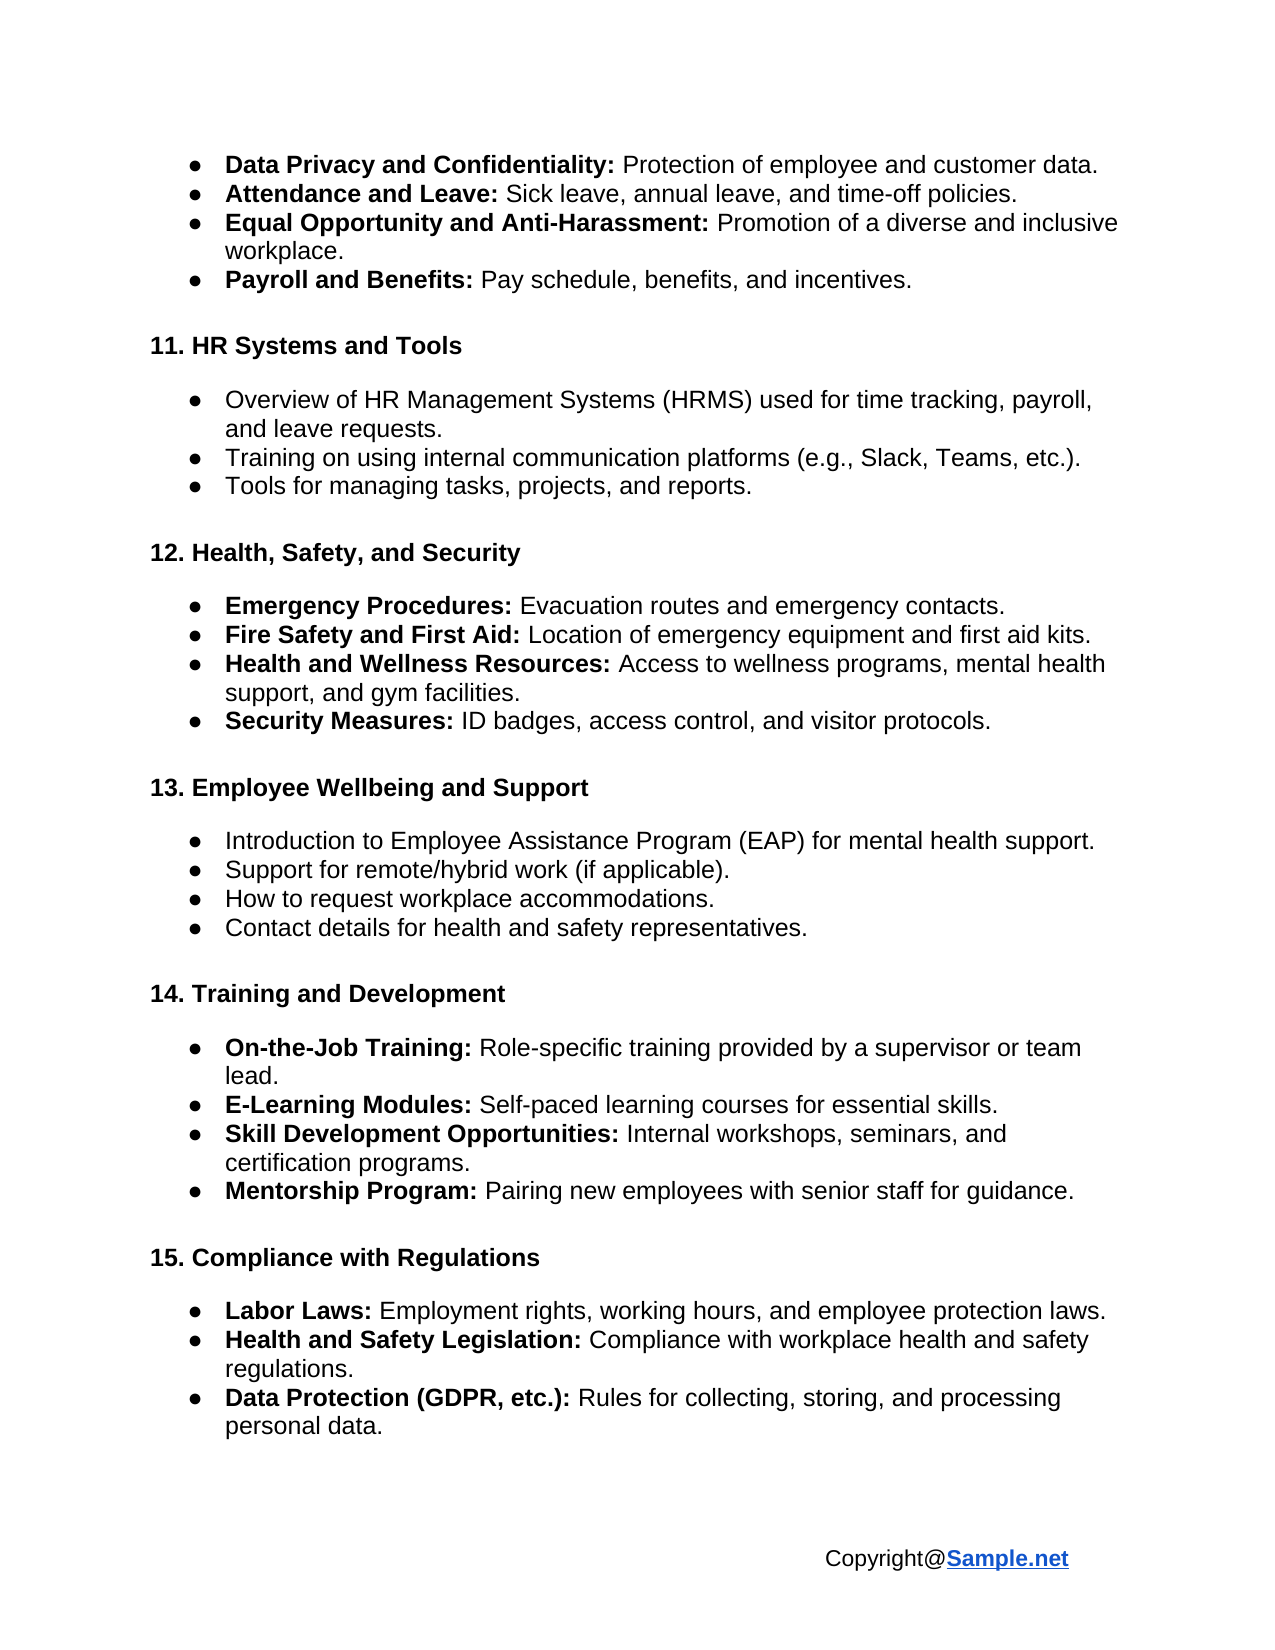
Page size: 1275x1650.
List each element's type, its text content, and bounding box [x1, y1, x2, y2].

list Mentorship Program: Pairing new employees with senior staff for guidance. [187, 1176, 1125, 1205]
list Tools for managing tasks, projects, and reports. [187, 471, 1125, 500]
subtitle 12. Health, Safety, and Security [150, 537, 1125, 566]
list How to request workplace accommodations. [187, 884, 1125, 912]
subtitle 14. Training and Development [150, 979, 1125, 1007]
subtitle 13. Employee Wellbeing and Support [150, 772, 1125, 801]
list Payroll and Benefits: Pay schedule, benefits, and incentives. [187, 265, 1125, 294]
list E-Learning Modules: Self-paced learning courses for essential skills. [187, 1090, 1125, 1119]
list Equal Opportunity and Anti-Harassment: Promotion of a diverse and inclusive workplace. [187, 207, 1125, 265]
list Health and Wellness Resources: Access to wellness programs, mental health support, and gym facilities. [187, 649, 1125, 706]
list Labor Laws: Employment rights, working hours, and employee protection laws. [187, 1296, 1125, 1325]
list Data Protection (GDPR, etc.): Rules for collecting, storing, and processing personal data. [187, 1382, 1125, 1440]
list Contact details for health and safety representatives. [187, 912, 1125, 941]
list Training on using internal communication platforms (e.g., Slack, Teams, etc.). [187, 442, 1125, 471]
list Emergency Procedures: Evacuation routes and emergency contacts. [187, 591, 1125, 620]
list Health and Safety Legislation: Compliance with workplace health and safety regulations. [187, 1325, 1125, 1382]
list Skill Development Opportunities: Internal workshops, seminars, and certification programs. [187, 1119, 1125, 1176]
list Introduction to Employee Assistance Program (EAP) for mental health support. [187, 826, 1125, 855]
subtitle 15. Compliance with Regulations [150, 1242, 1125, 1271]
list Security Measures: ID badges, access control, and visitor protocols. [187, 706, 1125, 735]
subtitle 11. HR Systems and Tools [150, 331, 1125, 360]
list Fire Safety and First Aid: Location of emergency equipment and first aid kits. [187, 620, 1125, 649]
list Data Privacy and Confidentiality: Protection of employee and customer data. [187, 150, 1125, 179]
list Overview of HR Management Systems (HRMS) used for time tracking, payroll, and leave requests. [187, 385, 1125, 442]
list Attendance and Leave: Sick leave, annual leave, and time-off policies. [187, 179, 1125, 207]
list On-the-Job Training: Role-specific training provided by a supervisor or team lead. [187, 1032, 1125, 1090]
list Support for remote/hybrid work (if applicable). [187, 855, 1125, 884]
